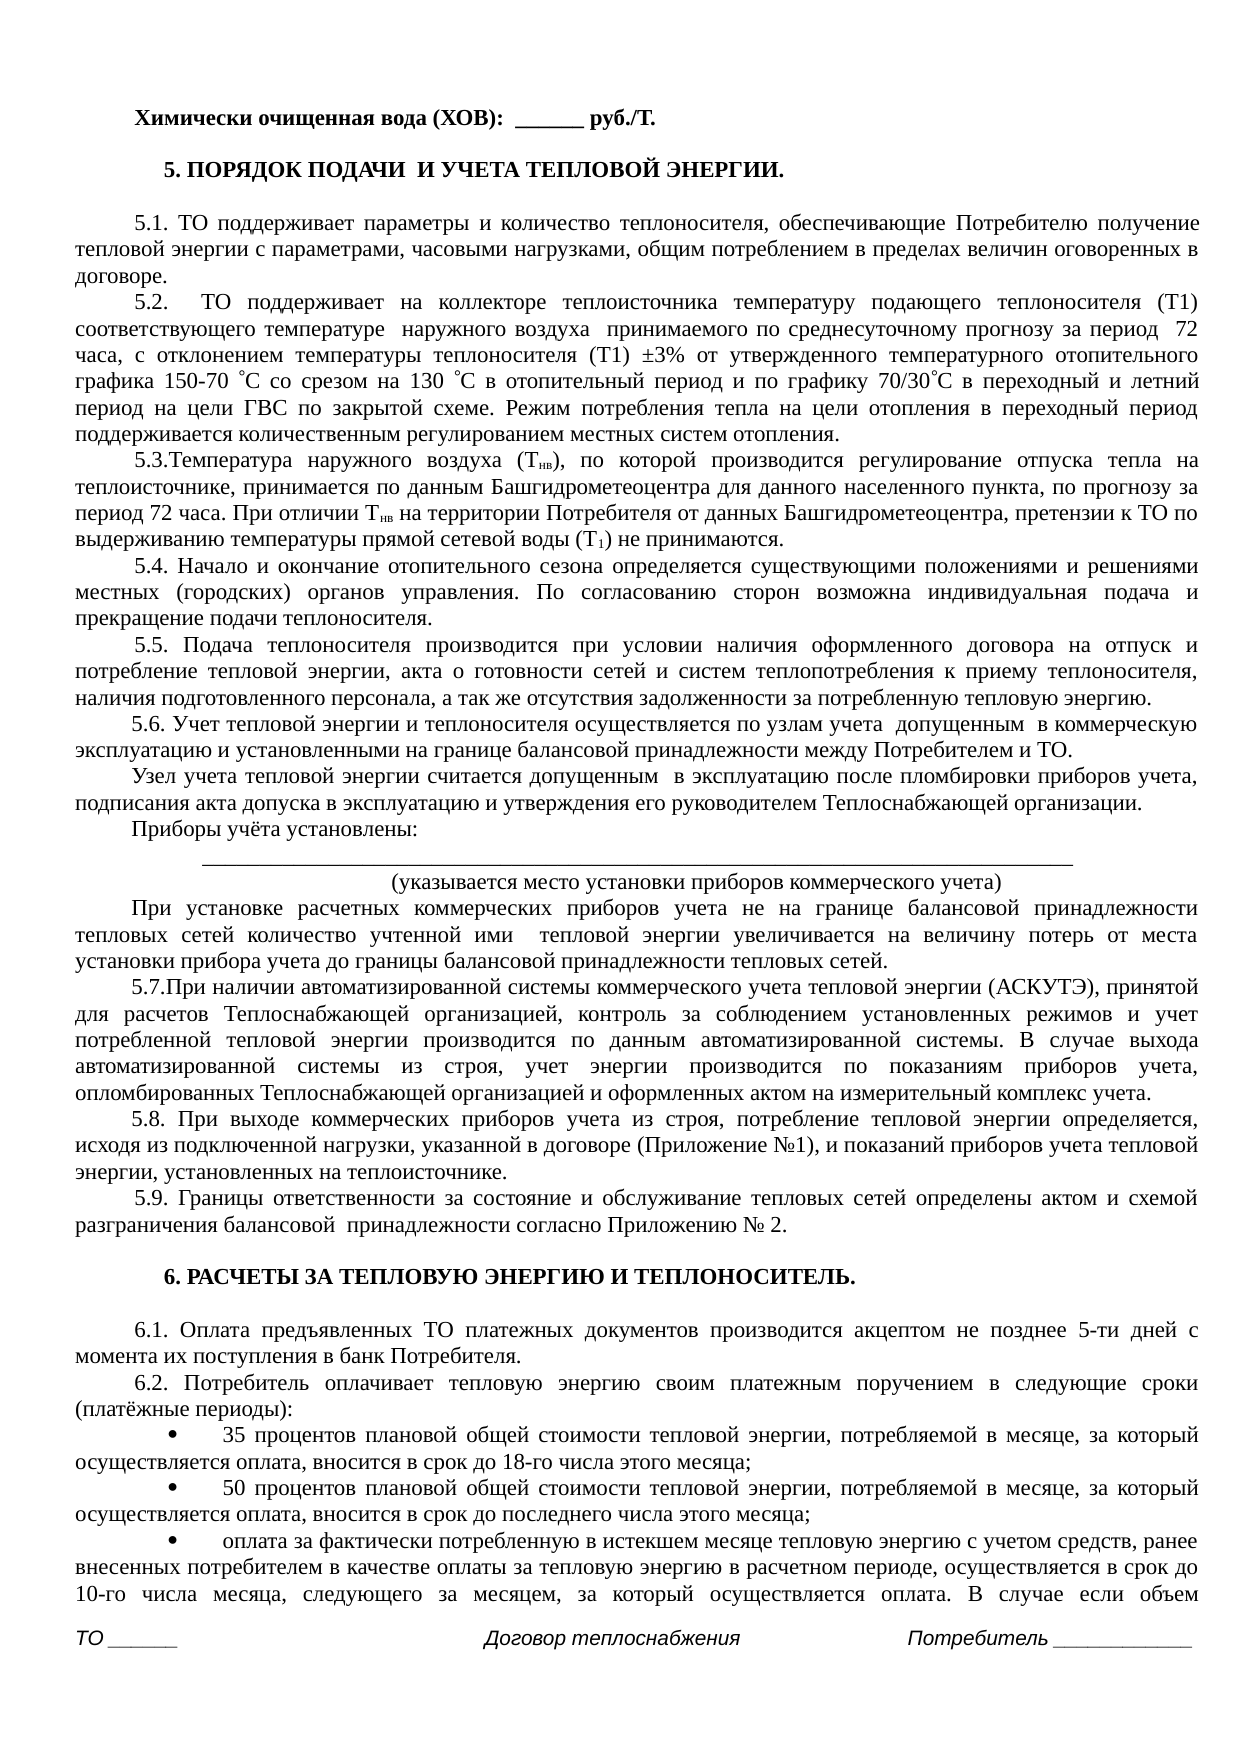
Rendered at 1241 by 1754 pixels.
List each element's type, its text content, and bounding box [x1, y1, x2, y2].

text 5.5. Подача теплоносителя производится при условии наличия оформленного договора на отпуск и потребление тепловой энергии, акта о готовности сетей и систем теплопотребления к приему теплоносителя, наличия подготовленного персонала, а так же отсутствия задолженности за потребленную тепловую энергию. [75, 631, 1200, 710]
text 5.3.Температура наружного воздуха (Тнв), по которой производится регулирование отпуска тепла на теплоисточнике, принимается по данным Башгидрометеоцентра для данного населенного пункта, по прогнозу за период 72 часа. При отличии Тнв на территории Потребителя от данных Башгидрометеоцентра, претензии к ТО по выдерживанию температуры прямой сетевой воды (Т1) не принимаются. [75, 446, 1200, 552]
text 6.1. Оплата предъявленных ТО платежных документов производится акцептом не позднее 5-ти дней с момента их поступления в банк Потребителя. [75, 1316, 1200, 1369]
text 5.6. Учет тепловой энергии и теплоносителя осуществляется по узлам учета допущенным в коммерческую эксплуатацию и установленными на границе балансовой принадлежности между Потребителем и ТО. [75, 710, 1200, 763]
text При установке расчетных коммерческих приборов учета не на границе балансовой принадлежности тепловых сетей количество учтенной ими тепловой энергии увеличивается на величину потерь от места установки прибора учета до границы балансовой принадлежности тепловых сетей. [75, 894, 1200, 973]
list 35 процентов плановой общей стоимости тепловой энергии, потребляемой в месяце, за который осуществляется оплата, вносится в срок до 18-го числа этого месяца; [75, 1421, 1200, 1474]
text 5.4. Начало и окончание отопительного сезона определяется существующими положениями и решениями местных (городских) органов управления. По согласованию сторон возможна индивидуальная подача и прекращение подачи теплоносителя. [75, 552, 1200, 631]
text 5.8. При выходе коммерческих приборов учета из строя, потребление тепловой энергии определяется, исходя из подключенной нагрузки, указанной в договоре (Приложение №1), и показаний приборов учета тепловой энергии, установленных на теплоисточнике. [75, 1105, 1200, 1184]
text 6.2. Потребитель оплачивает тепловую энергию своим платежным поручением в следующие сроки (платёжные периоды): [75, 1369, 1200, 1421]
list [75, 1527, 1200, 1606]
list 50 процентов плановой общей стоимости тепловой энергии, потребляемой в месяце, за который осуществляется оплата, вносится в срок до последнего числа этого месяца; [75, 1474, 1200, 1527]
text Химически очищенная вода (ХОВ): ______ руб./Т. [75, 104, 1200, 130]
text 5.2. ТО поддерживает на коллекторе теплоисточника температуру подающего теплоносителя (Т1) соответствующего температуре наружного воздуха принимаемого по среднесуточному прогнозу за период 72 часа, с отклонением температуры теплоносителя (Т1) ±3% от утвержденного температурного отопительного графика 150-70 С со срезом на 130 С в отопительный период и по графику 70/30С в переходный и летний период на цели ГВС по закрытой схеме. Режим потребления тепла на цели отопления в переходный период поддерживается количественным регулированием местных систем отопления. [75, 288, 1200, 446]
text 5. ПОРЯДОК ПОДАЧИ И УЧЕТА ТЕПЛОВОЙ ЭНЕРГИИ. [75, 156, 1200, 183]
text 5.7.При наличии автоматизированной системы коммерческого учета тепловой энергии (АСКУТЭ), принятой для расчетов Теплоснабжающей организацией, контроль за соблюдением установленных режимов и учет потребленной тепловой энергии производится по данным автоматизированной системы. В случае выхода автоматизированной системы из строя, учет энергии производится по показаниям приборов учета, опломбированных Теплоснабжающей организацией и оформленных актом на измерительный комплекс учета. [75, 973, 1200, 1105]
text 6. РАСЧЕТЫ ЗА ТЕПЛОВУЮ ЭНЕРГИЮ И ТЕПЛОНОСИТЕЛЬ. [75, 1263, 1200, 1290]
text 5.9. Границы ответственности за состояние и обслуживание тепловых сетей определены актом и схемой разграничения балансовой принадлежности согласно Приложению № 2. [75, 1184, 1200, 1237]
text ____________________________________________________________________________ [75, 842, 1200, 868]
text Узел учета тепловой энергии считается допущенным в эксплуатацию после пломбировки приборов учета, подписания акта допуска в эксплуатацию и утверждения его руководителем Теплоснабжающей организации. [75, 763, 1200, 815]
text (указывается место установки приборов коммерческого учета) [149, 868, 1200, 894]
text 5.1. ТО поддерживает параметры и количество теплоносителя, обеспечивающие Потребителю получение тепловой энергии с параметрами, часовыми нагрузками, общим потреблением в пределах величин оговоренных в договоре. [75, 209, 1200, 288]
text Приборы учёта установлены: [131, 815, 1200, 842]
